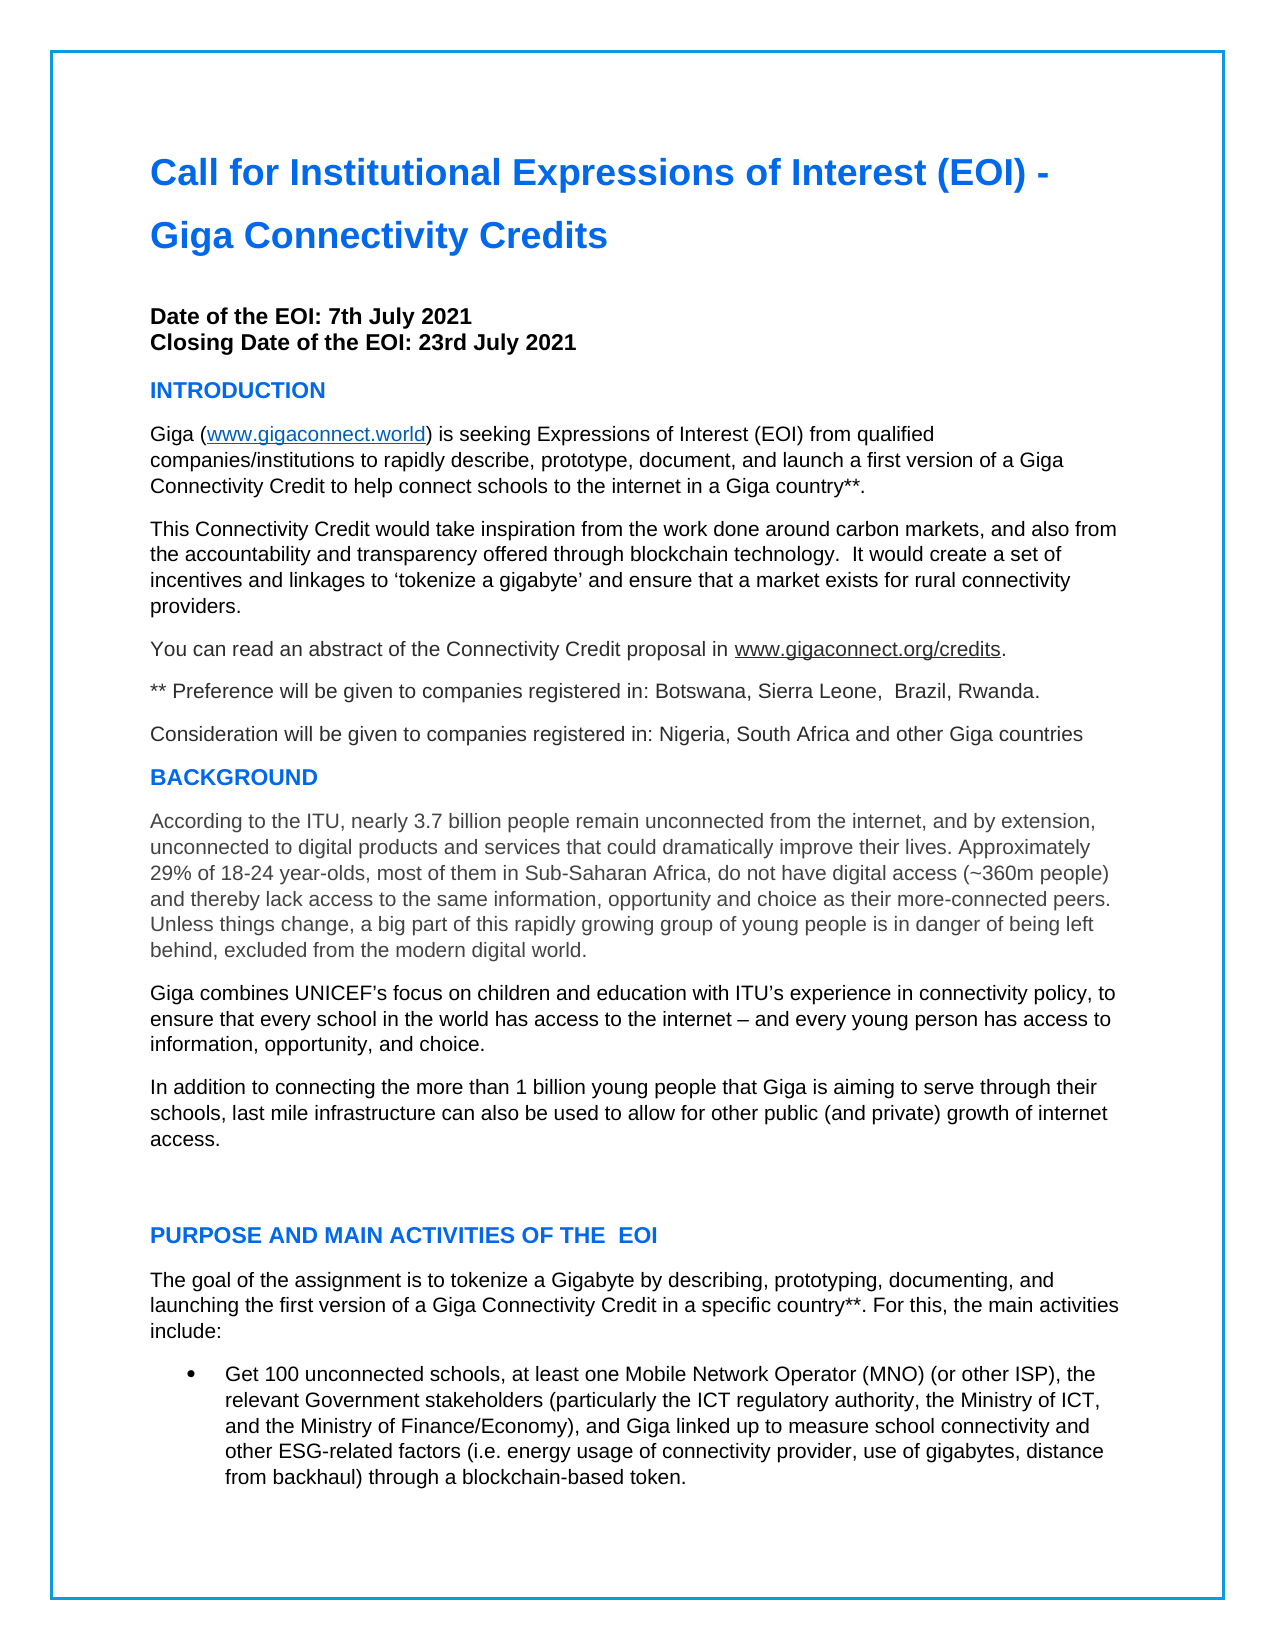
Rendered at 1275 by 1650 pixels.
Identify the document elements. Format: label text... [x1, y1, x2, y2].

text You can read an abstract of the Connectivity Credit proposal in www.gigaconnect.org/credits. [150, 636, 1125, 660]
text Consideration will be given to companies registered in: Nigeria, South Africa and other Giga countries [150, 721, 1125, 745]
text In addition to connecting the more than 1 billion young people that Giga is aiming to serve through their schools, last mile infrastructure can also be used to allow for other public (and private) growth of internet access. [150, 1075, 1125, 1150]
text PURPOSE AND MAIN ACTIVITIES OF THE EOI [150, 1222, 1125, 1249]
text According to the ITU, nearly 3.7 billion people remain unconnected from the internet, and by extension, unconnected to digital products and services that could dramatically improve their lives. Approximately 29% of 18-24 year-olds, most of them in Sub-Saharan Africa, do not have digital access (~360m people) and thereby lack access to the same information, opportunity and choice as their more-connected peers. Unless things change, a big part of this rapidly growing group of young people is in danger of being left behind, excluded from the modern digital world. [150, 809, 1125, 962]
text Giga (www.gigaconnect.world) is seeking Expressions of Interest (EOI) from qualified companies/institutions to rapidly describe, prototype, document, and launch a first version of a Giga Connectivity Credit to help connect schools to the internet in a Giga country**. [150, 422, 1125, 498]
text Giga Connectivity Credits [150, 213, 1125, 256]
text Call for Institutional Expressions of Interest (EOI) - [150, 150, 1125, 193]
text Giga combines UNICEF’s focus on children and education with ITU’s experience in connectivity policy, to ensure that every school in the world has access to the internet – and every young person has access to information, opportunity, and choice. [150, 981, 1125, 1056]
text The goal of the assignment is to tokenize a Gigabyte by describing, prototyping, documenting, and launching the first version of a Giga Connectivity Credit in a specific country**. For this, the main activities include: [150, 1267, 1125, 1343]
text BACKGROUND [150, 764, 1125, 790]
text ** Preference will be given to companies registered in: Botswana, Sierra Leone, Brazil, Rwanda. [150, 679, 1125, 703]
list Get 100 unconnected schools, at least one Mobile Network Operator (MNO) (or other ISP), the relevant Government stakeholders (particularly the ICT regulatory authority, the Ministry of ICT, and the Ministry of Finance/Economy), and Giga linked up to measure school connectivity and other ESG-related factors (i.e. energy usage of connectivity provider, use of gigabytes, distance from backhaul) through a blockchain-based token. [187, 1362, 1125, 1489]
text Date of the EOI: 7th July 2021 [150, 303, 1125, 329]
text INTRODUCTION [150, 377, 1125, 403]
text Closing Date of the EOI: 23rd July 2021 [150, 329, 1125, 356]
text This Connectivity Credit would take inspiration from the work done around carbon markets, and also from the accountability and transparency offered through blockchain technology. It would create a set of incentives and linkages to ‘tokenize a gigabyte’ and ensure that a market exists for rural connectivity providers. [150, 516, 1125, 618]
